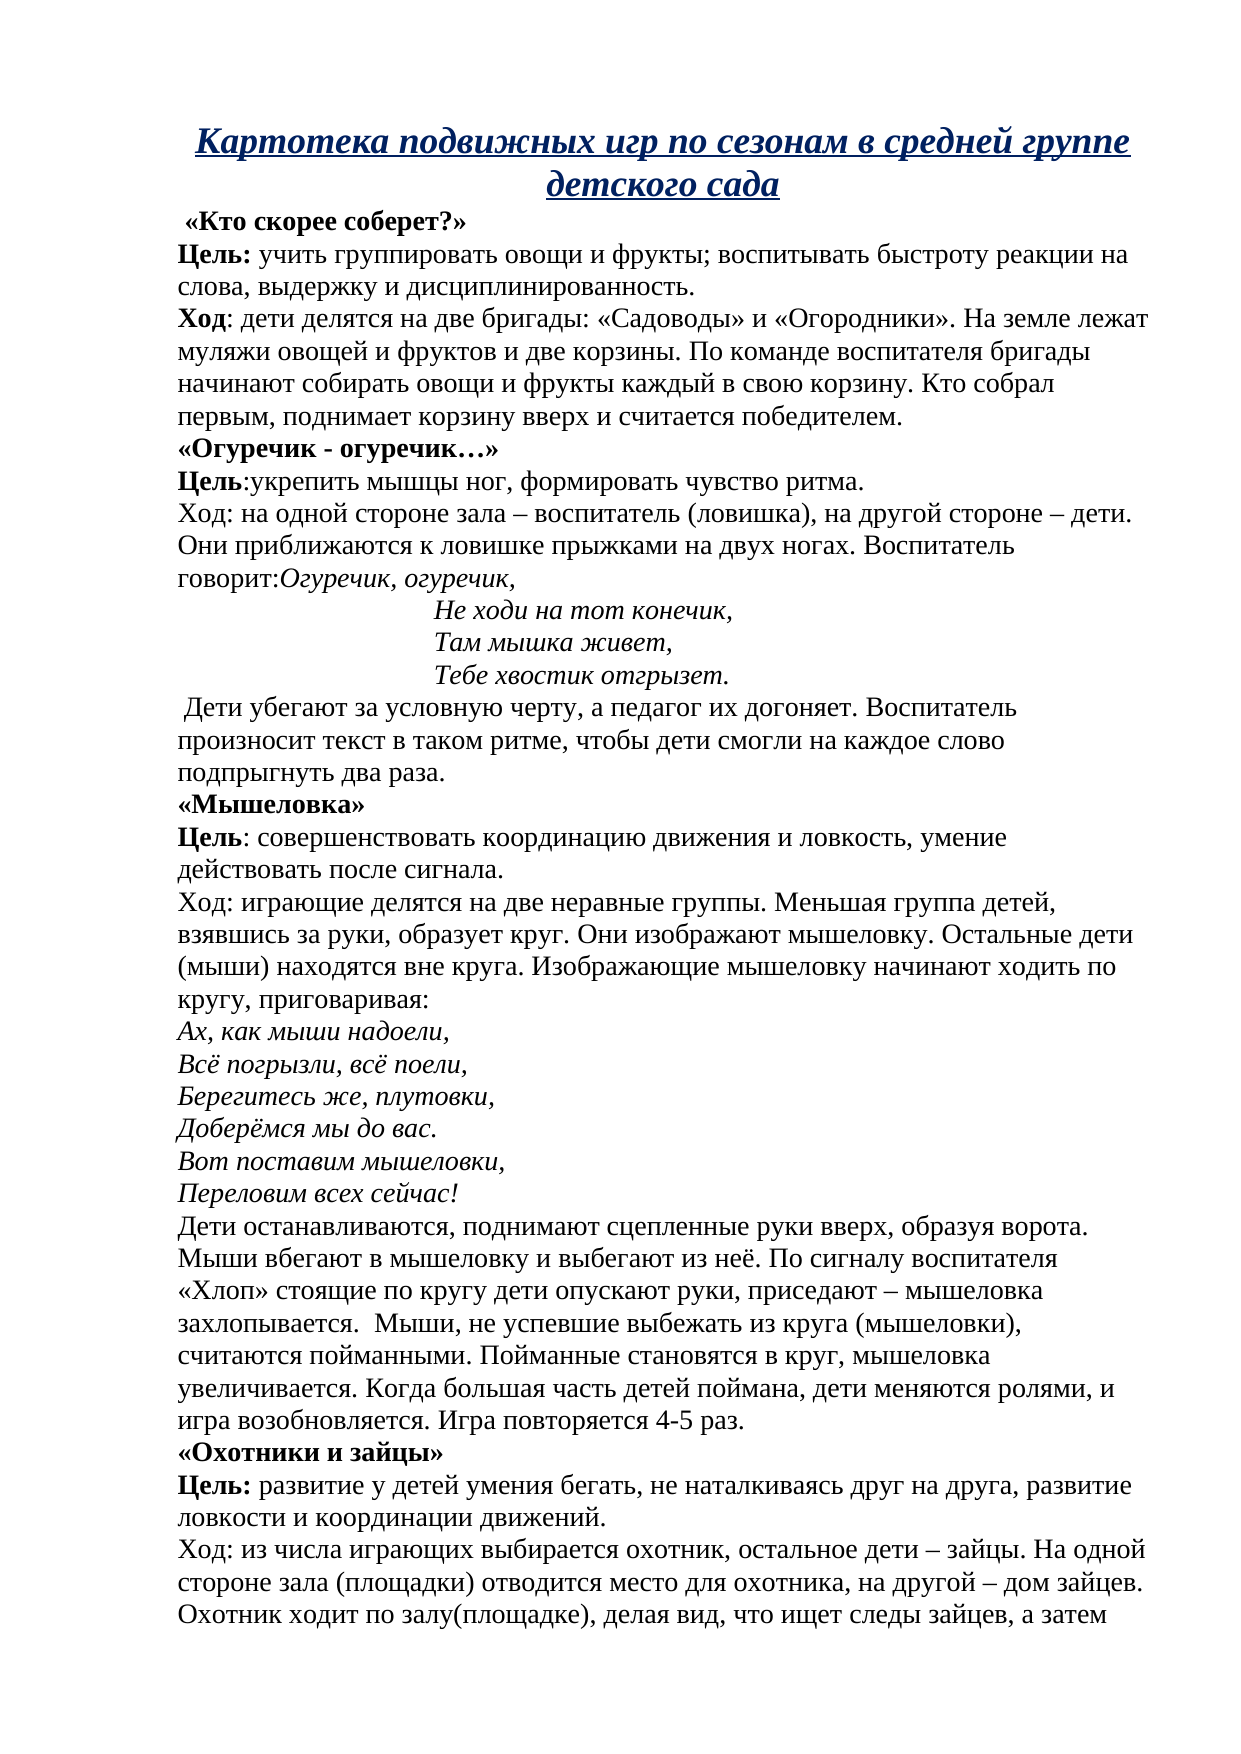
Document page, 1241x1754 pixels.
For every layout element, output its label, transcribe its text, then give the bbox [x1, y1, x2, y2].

text Картотека подвижных игр по сезонам в средней группе детского сада [177, 118, 1152, 204]
text Цель: учить группировать овощи и фрукты; воспитывать быстроту реакции на слова, выдержку и дисциплинированность. [177, 237, 1152, 302]
text Тебе хвостик отгрызет. [177, 658, 1152, 690]
text Цель:укрепить мышцы ног, формировать чувство ритма. [177, 463, 1152, 496]
text «Кто скорее соберет?» [177, 204, 1152, 237]
text Берегитесь же, плутовки, [177, 1079, 1152, 1111]
text Ход: дети делятся на две бригады: «Садоводы» и «Огородники». На земле лежат муляжи овощей и фруктов и две корзины. По команде воспитателя бригады начинают собирать овощи и фрукты каждый в свою корзину. Кто собрал первым, поднимает корзину вверх и считается победителем. [177, 302, 1152, 431]
text Ах, как мыши надоели, [177, 1014, 1152, 1047]
text Цель: совершенствовать координацию движения и ловкость, умение действовать после сигнала. [177, 820, 1152, 885]
text Дети убегают за условную черту, а педагог их догоняет. Воспитатель произносит текст в таком ритме, чтобы дети смогли на каждое слово подпрыгнуть два раза. [177, 690, 1152, 787]
text Не ходи на тот конечик, [177, 593, 1152, 626]
text Цель: развитие у детей умения бегать, не наталкиваясь друг на друга, развитие ловкости и координации движений. [177, 1468, 1152, 1533]
text Дети останавливаются, поднимают сцепленные руки вверх, образуя ворота. Мыши вбегают в мышеловку и выбегают из неё. По сигналу воспитателя «Хлоп» стоящие по кругу дети опускают руки, приседают – мышеловка захлопывается. Мыши, не успевшие выбежать из круга (мышеловки), считаются пойманными. Пойманные становятся в круг, мышеловка увеличивается. Когда большая часть детей поймана, дети меняются ролями, и игра возобновляется. Игра повторяется 4-5 раз. [177, 1209, 1152, 1435]
text Доберёмся мы до вас. [177, 1111, 1152, 1144]
text «Мышеловка» [177, 787, 1152, 820]
text Ход: играющие делятся на две неравные группы. Меньшая группа детей, взявшись за руки, образует круг. Они изображают мышеловку. Остальные дети (мыши) находятся вне круга. Изображающие мышеловку начинают ходить по кругу, приговаривая: [177, 885, 1152, 1014]
text Всё погрызли, всё поели, [177, 1047, 1152, 1079]
text «Охотники и зайцы» [177, 1435, 1152, 1468]
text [177, 1533, 1152, 1630]
text Там мышка живет, [177, 626, 1152, 658]
text Вот поставим мышеловки, [177, 1144, 1152, 1176]
text Ход: на одной стороне зала – воспитатель (ловишка), на другой стороне – дети. Они приближаются к ловишке прыжками на двух ногах. Воспитатель говорит:Огуречик, огуречик, [177, 496, 1152, 593]
text «Огуречик - огуречик…» [177, 431, 1152, 463]
text Переловим всех сейчас! [177, 1176, 1152, 1209]
